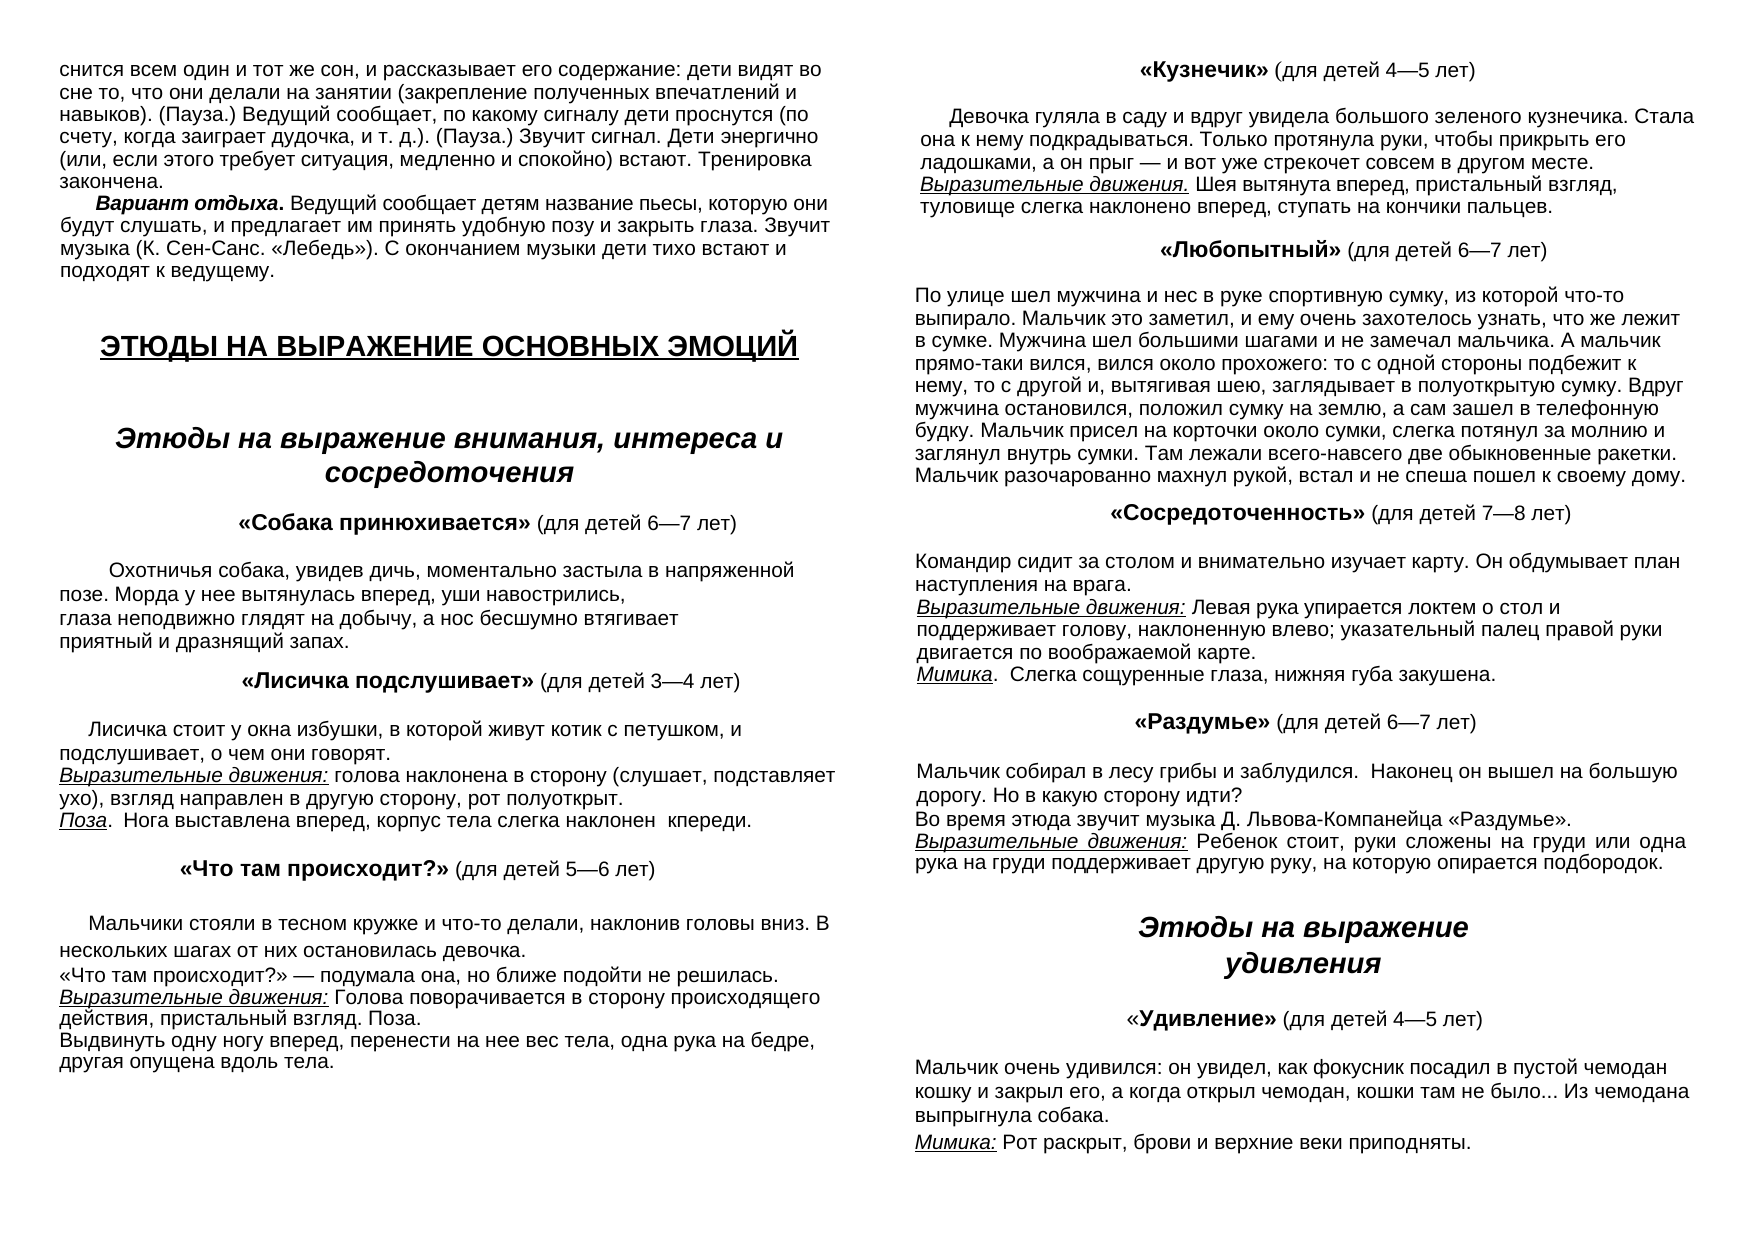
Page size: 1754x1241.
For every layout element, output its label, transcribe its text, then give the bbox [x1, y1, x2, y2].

text Командир сидит за столом и внимательно изучает карту. Он обдумывает план наступления на врага. [915, 549, 1695, 597]
text Мальчик очень удивился: он увидел, как фокусник посадил в пустой чемодан кошку и закрыл его, а когда открыл чемодан, кошки там не было... Из чемодана выпрыгнула собака. [914, 1055, 1695, 1127]
text «Что там происходит?» (для детей 5—6 лет) [101, 854, 839, 881]
text Мимика: Рот раскрыт, брови и верхние веки приподняты. [914, 1127, 1681, 1155]
text Выразительные движения: Ребенок стоит, руки сложены на груди или одна рука на груди поддерживает другую руку, на которую опирается подбородок. [915, 831, 1687, 874]
text «Удивление» (для детей 4—5 лет) [914, 1005, 1695, 1031]
text Выразительные движения: голова наклонена в сторону (слушает, подставляет ухо), взгляд направлен в другую сторону, рот полуоткрыт. [59, 765, 839, 809]
text Девочка гуляла в саду и вдруг увидела большого зеленого кузнечика. Стала она к нему подкрадываться. Только протянула руки, чтобы прикрыть его ладошками, а он прыг — и вот уже стрекочет совсем в другом месте. [920, 105, 1695, 174]
text Мимика. Слегка сощуренные глаза, нижняя губа закушена. [916, 663, 1689, 686]
text По улице шел мужчина и нес в руке спортивную сумку, из которой что-то выпирало. Мальчик это заметил, и ему очень захотелось узнать, что же лежит в сумке. Мужчина шел большими шагами и не замечал мальчика. А мальчик прямо-таки вился, вился около прохожего: то с одной стороны подбежит к нему, то с другой и, вытягивая шею, заглядывает в полуоткрытую сумку. Вдруг мужчина остановился, положил сумку на землю, а сам зашел в телефонную будку. Мальчик присел на корточки около сумки, слегка потянул за молнию и заглянул внутрь сумки. Там лежали всего-навсего две обыкновенные ракетки. Мальчик разочарованно махнул рукой, встал и не спеша пошел к своему дому. [914, 285, 1691, 487]
text Выразительные движения. Шея вытянута вперед, пристальный взгляд, туловище слегка наклонено вперед, ступать на кончики пальцев. [920, 175, 1692, 217]
text ЭТЮДЫ НА ВЫРАЖЕНИЕ ОСНОВНЫХ ЭМОЦИЙ [59, 329, 839, 363]
text «Собака принюхивается» (для детей 6—7 лет) [59, 512, 839, 559]
text «Кузнечик» (для детей 4—5 лет) [920, 59, 1695, 82]
text Этюды на выражение удивления [1069, 909, 1538, 981]
text Этюды на выражение внимания, интереса и сосредоточения [59, 421, 839, 488]
text «Сосредоточенность» (для детей 7—8 лет) [915, 502, 1695, 525]
text Лисичка стоит у окна избушки, в которой живут котик с петушком, и подслушивает, о чем они говорят. [59, 717, 839, 765]
text Выразительные движения: Левая рука упирается локтем о стол и поддерживает голову, наклоненную влево; указательный палец правой руки двигается по воображаемой карте. [916, 597, 1689, 663]
text Мальчик собирал в лесу грибы и заблудился. Наконец он вышел на большую дорогу. Но в какую сторону идти? [916, 759, 1695, 807]
text «Что там происходит?» — подумала она, но ближе подойти не решилась. [59, 963, 839, 987]
text Выразительные движения: Голова поворачивается в сторону происходящего действия, пристальный взгляд. Поза. [59, 987, 839, 1030]
text Поза. Нога выставлена вперед, корпус тела слегка наклонен кпереди. [59, 809, 839, 832]
text Во время этюда звучит музыка Д. Львова-Компанейца «Раздумье». [914, 807, 1695, 831]
text «Раздумье» (для детей 6—7 лет) [916, 710, 1695, 734]
text Мальчики стояли в тесном кружке и что-то делали, наклонив головы вниз. В нескольких шагах от них остановилась девочка. [59, 909, 839, 963]
text Выдвинуть одну ногу вперед, перенести на нее вес тела, одна рука на бедре, другая опущена вдоль тела. [59, 1030, 839, 1073]
text Вариант отдыха. Ведущий сообщает детям название пьесы, которую они будут слушать, и предлагает им принять удобную позу и закрыть глаза. Звучит музыка (К. Сен-Санс. «Лебедь»). С окончанием музыки дети тихо встают и подходят к ведущему. [60, 193, 836, 282]
text «Лисичка подслушивает» (для детей 3—4 лет) [142, 667, 839, 693]
text «Любопытный» (для детей 6—7 лет) [916, 240, 1691, 262]
text Охотничья собака, увидев дичь, моментально застыла в напряженной позе. Морда у нее вытянулась вперед, уши навострились, глаза неподвижно глядят на добычу, а нос бесшумно втягивает приятный и дразнящий запах. [59, 559, 839, 653]
